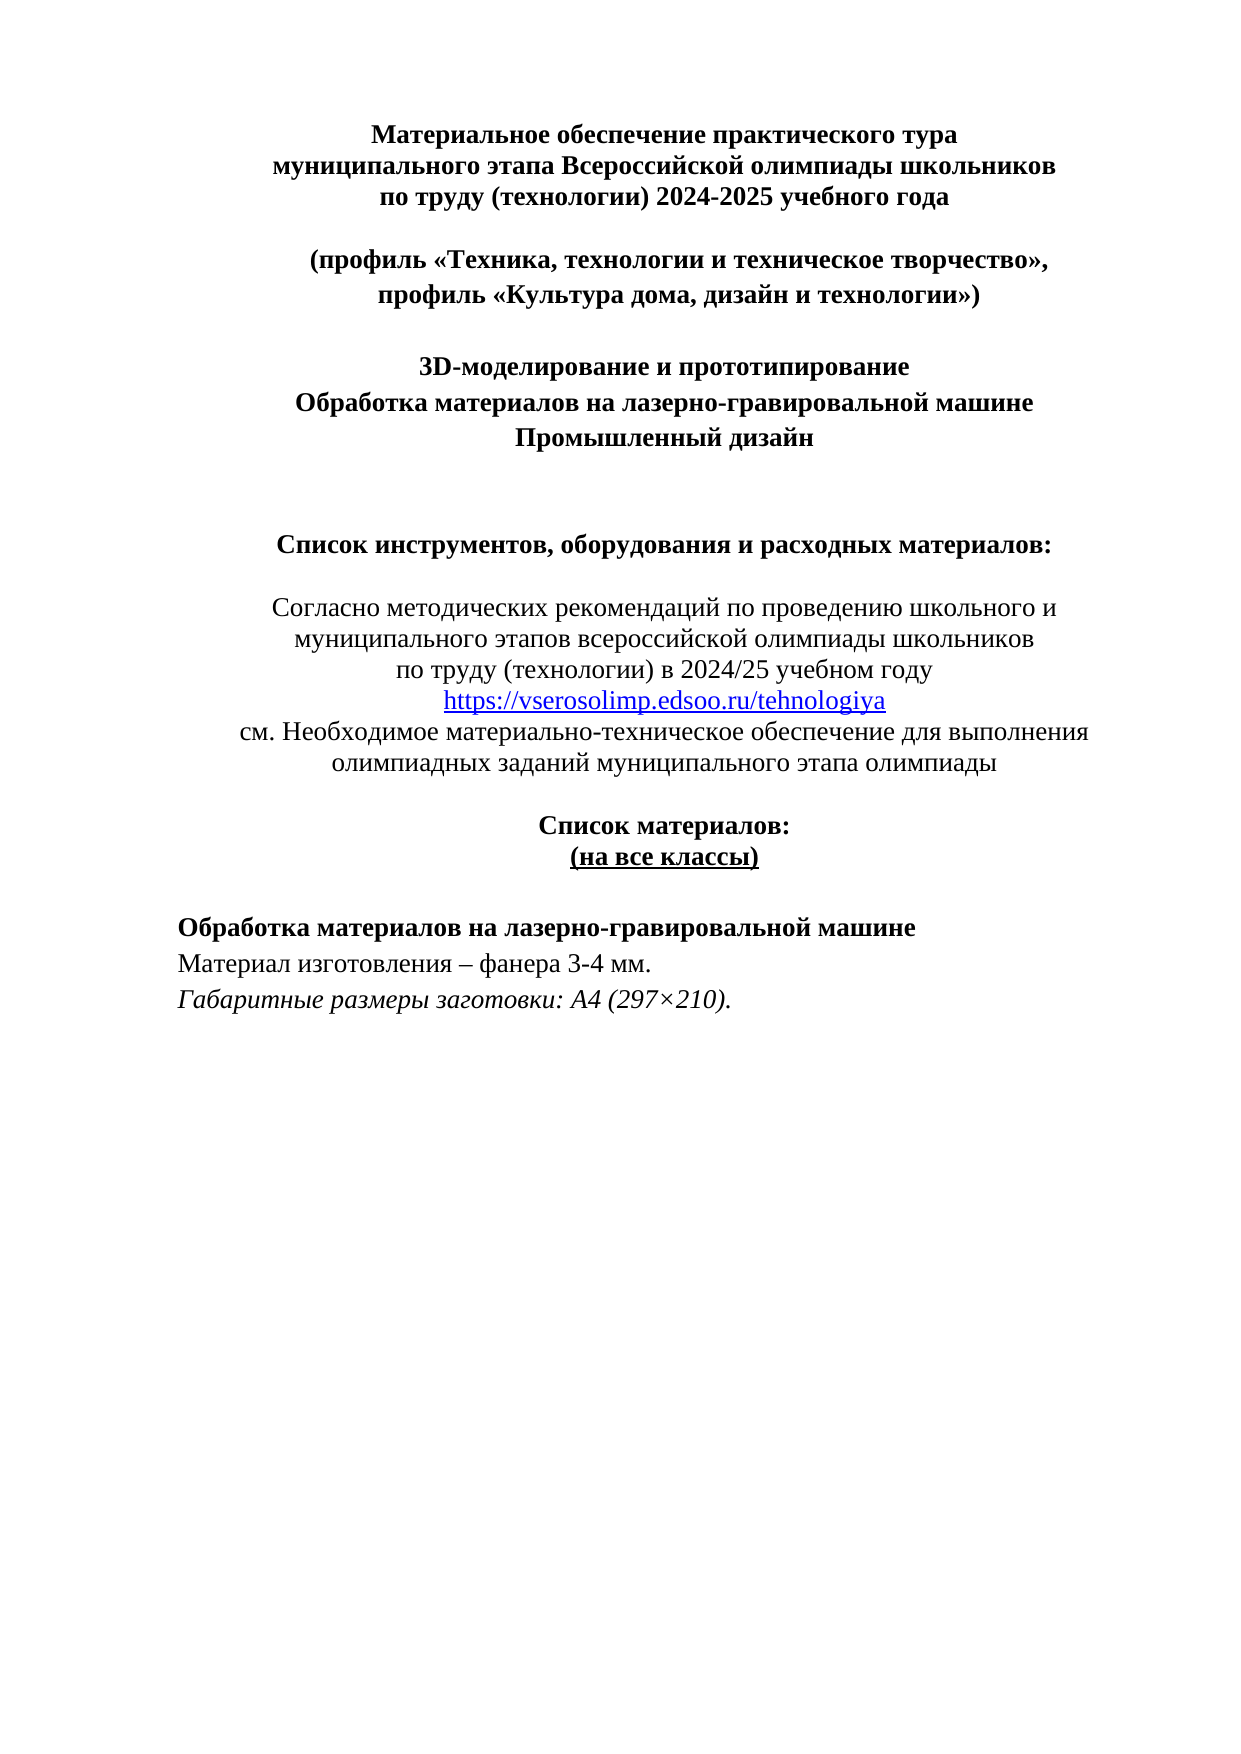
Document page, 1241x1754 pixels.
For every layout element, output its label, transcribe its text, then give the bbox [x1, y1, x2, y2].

text 3D-моделирование и прототипирование [177, 350, 1152, 381]
text Обработка материалов на лазерно-гравировальной машине [177, 386, 1152, 417]
text Материал изготовления – фанера 3-4 мм. [177, 947, 1152, 978]
text по труду (технологии) 2024-2025 учебного года [177, 180, 1152, 212]
text (профиль «Техника, технологии и техническое творчество», [177, 243, 1152, 274]
text Промышленный дизайн [177, 421, 1152, 452]
text профиль «Культура дома, дизайн и технологии») [177, 278, 1152, 309]
text Габаритные размеры заготовки: А4 (297×210). [177, 983, 1152, 1014]
text см. Необходимое материально-техническое обеспечение для выполнения [177, 715, 1152, 747]
text Согласно методических рекомендаций по проведению школьного и муниципального этапов всероссийской олимпиады школьников [177, 591, 1152, 653]
text муниципального этапа Всероссийской олимпиады школьников [177, 149, 1152, 180]
text (на все классы) [177, 840, 1152, 871]
text Список инструментов, оборудования и расходных материалов: [177, 528, 1152, 560]
text по труду (технологии) в 2024/25 учебном году [177, 653, 1152, 684]
text олимпиадных заданий муниципального этапа олимпиады [177, 747, 1152, 778]
text https://vserosolimp.edsoo.ru/tehnologiya [177, 684, 1152, 715]
text Материальное обеспечение практического тура [177, 118, 1152, 149]
text Список материалов: [177, 809, 1152, 840]
text Обработка материалов на лазерно-гравировальной машине [177, 911, 1152, 943]
